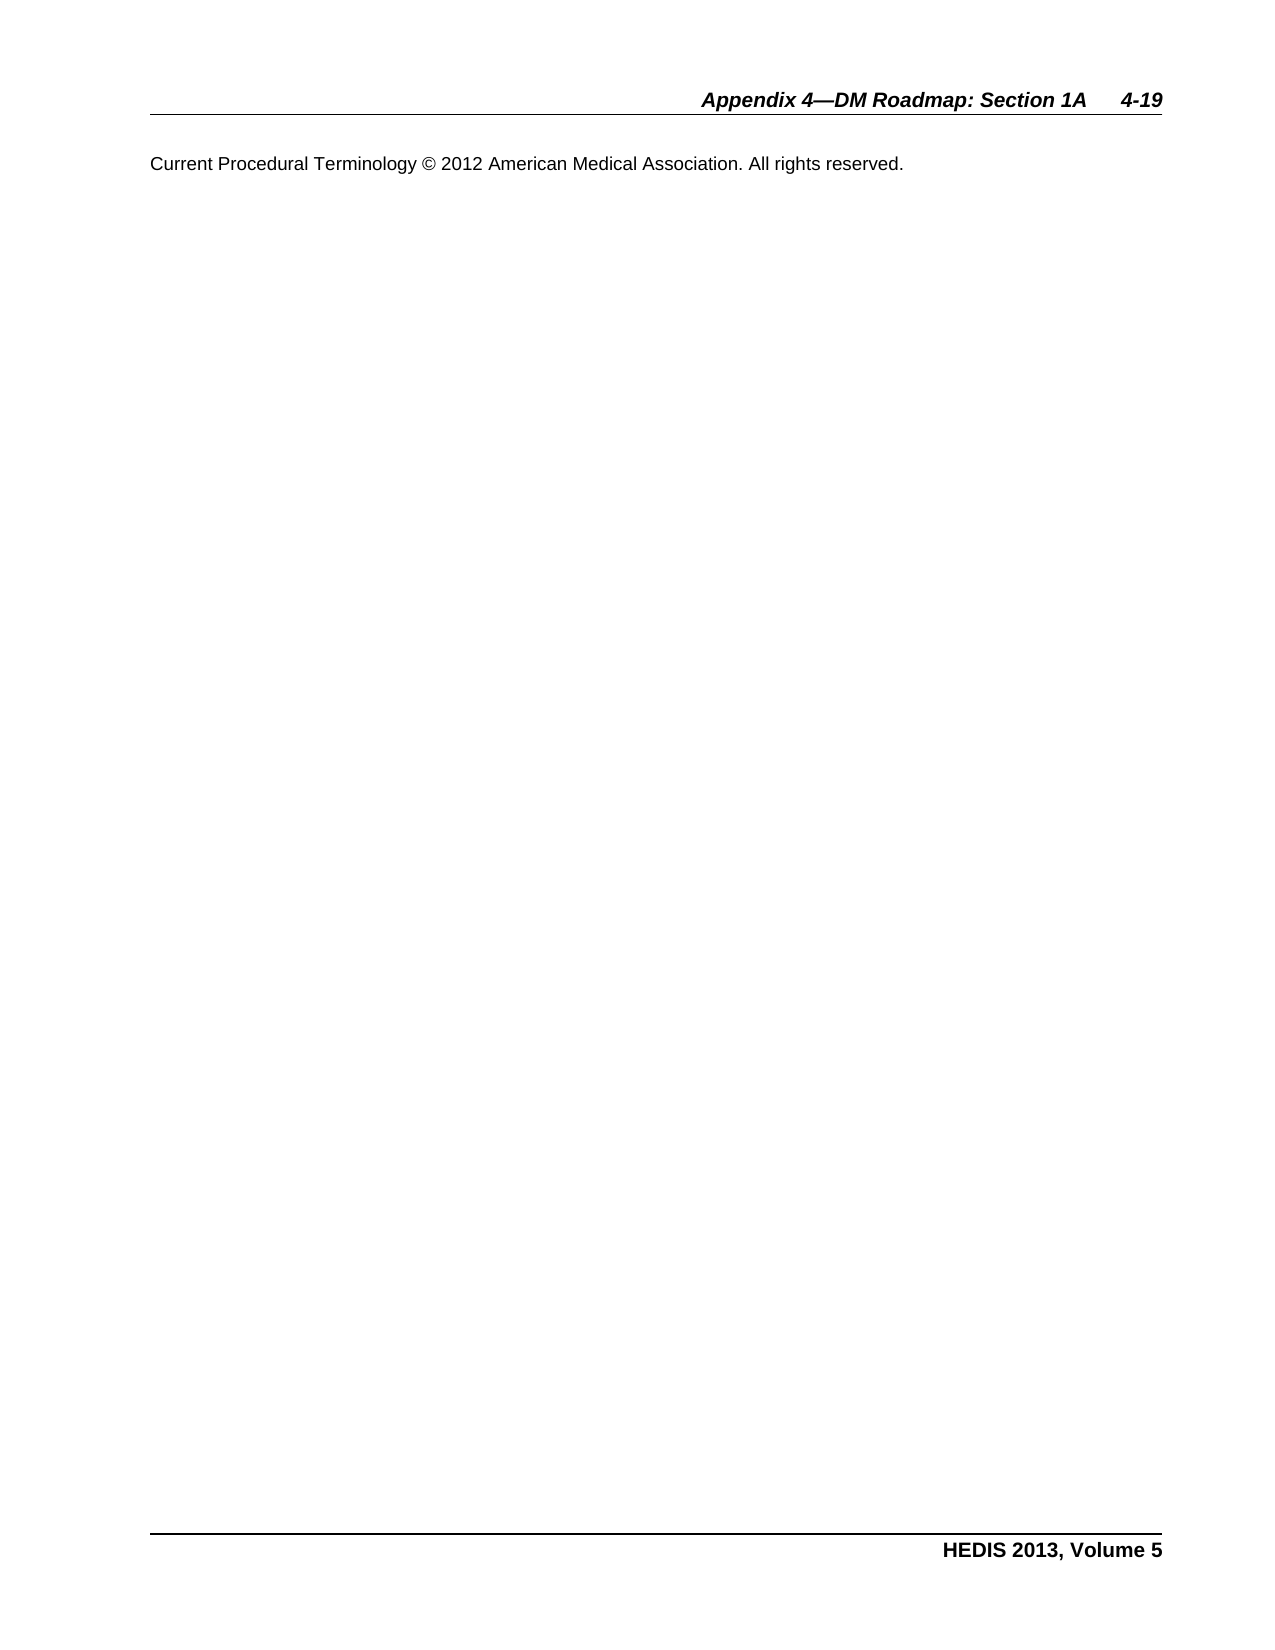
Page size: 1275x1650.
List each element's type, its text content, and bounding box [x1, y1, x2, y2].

text Current Procedural Terminology © 2012 American Medical Association. All rights reserved. [150, 153, 1162, 174]
